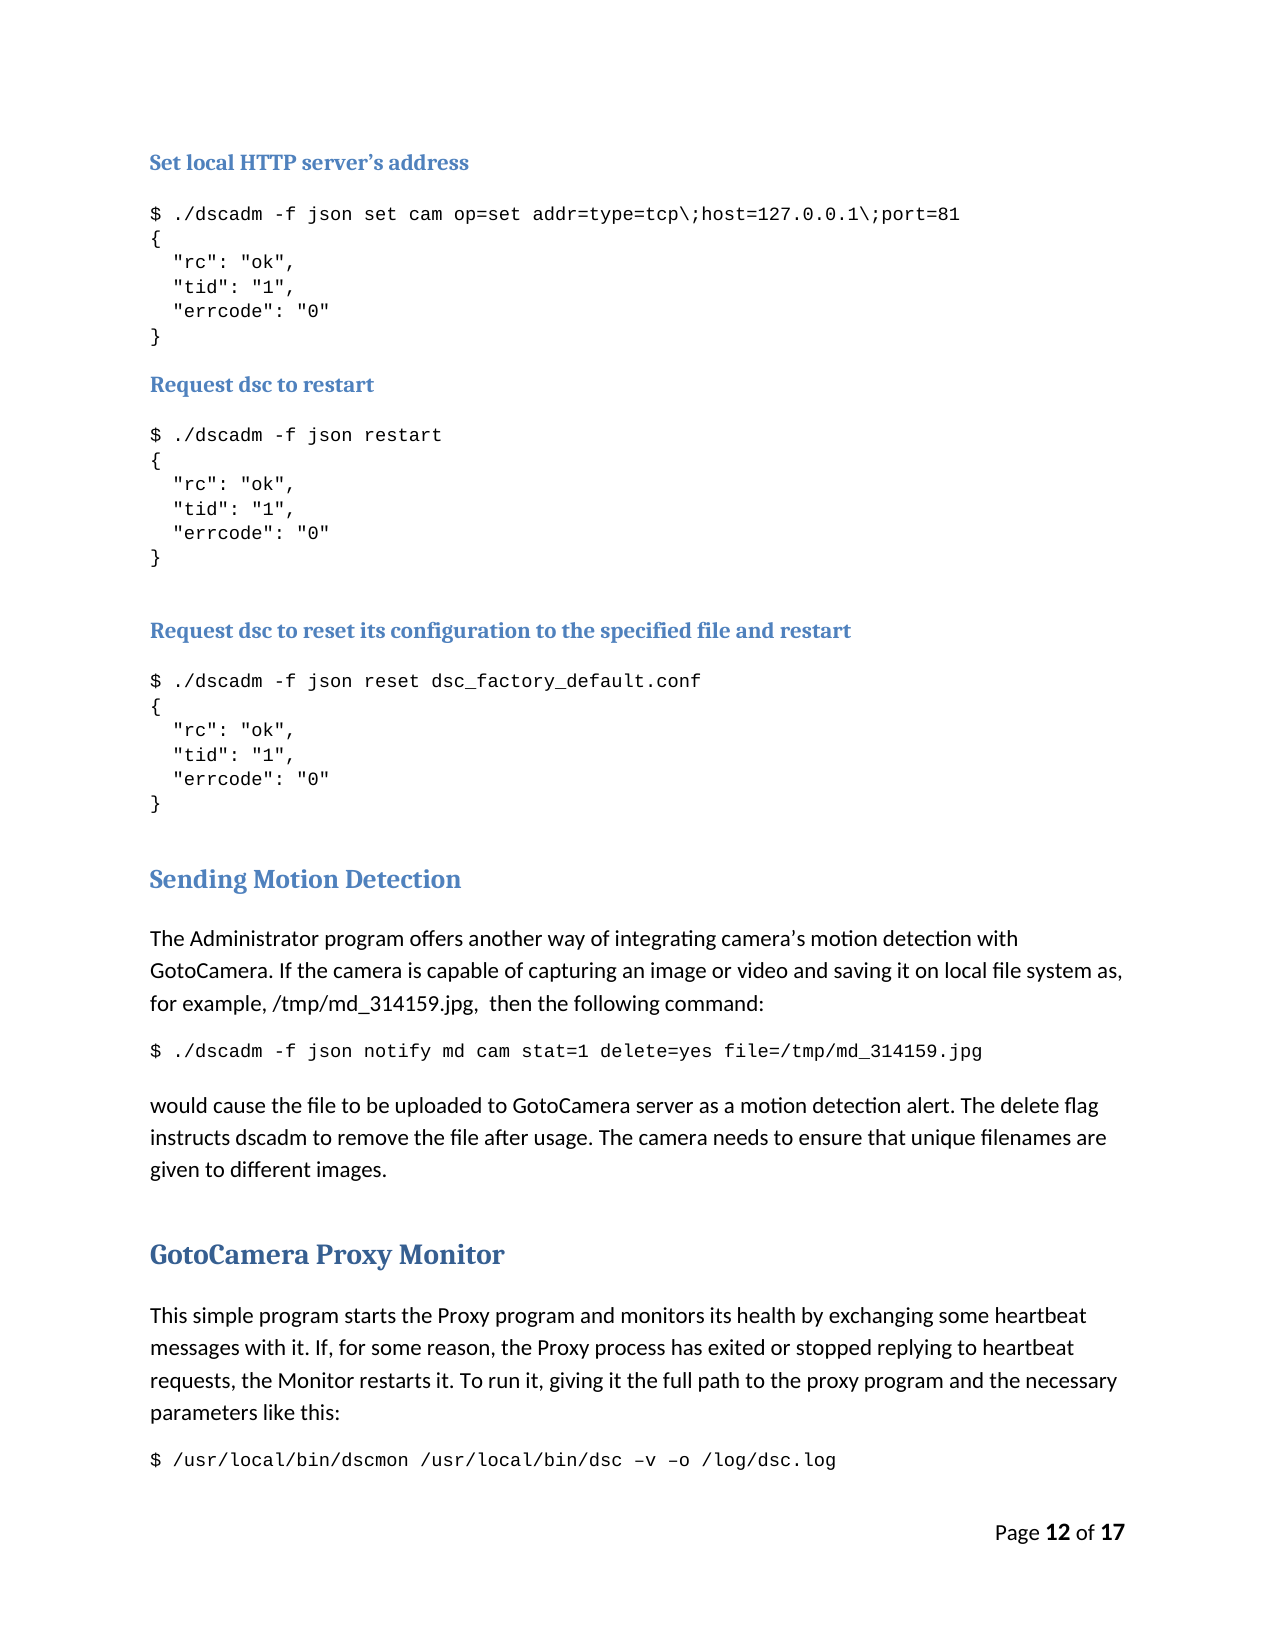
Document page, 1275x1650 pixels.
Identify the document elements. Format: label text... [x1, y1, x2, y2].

text } [150, 326, 1125, 348]
text would cause the file to be uploaded to GotoCamera server as a motion detection alert. The delete flag instructs dscadm to remove the file after usage. The camera needs to ensure that unique filenames are given to different images. [150, 1091, 1125, 1184]
text This simple program starts the Proxy program and monitors its health by exchanging some heartbeat messages with it. If, for some reason, the Proxy process has exited or stopped replying to heartbeat requests, the Monitor restarts it. To run it, giving it the full path to the proxy program and the necessary parameters like this: [150, 1301, 1125, 1426]
subtitle Request dsc to reset its configuration to the specified file and restart [150, 618, 1125, 644]
text $ ./dscadm -f json reset dsc_factory_default.conf [150, 672, 1125, 693]
text "rc": "ok", [150, 721, 1125, 742]
text { [150, 697, 1125, 718]
text "errcode": "0" [150, 524, 1125, 545]
text $ ./dscadm -f json notify md cam stat=1 delete=yes file=/tmp/md_314159.jpg [150, 1042, 1125, 1063]
text $ ./dscadm -f json set cam op=set addr=type=tcp\;host=127.0.0.1\;port=81 [150, 204, 1125, 226]
text "errcode": "0" [150, 302, 1125, 323]
text "tid": "1", [150, 499, 1125, 521]
subtitle GotoCamera Proxy Monitor [150, 1238, 1125, 1271]
text } [150, 548, 1125, 569]
text { [150, 229, 1125, 250]
text The Administrator program offers another way of integrating camera’s motion detection with GotoCamera. If the camera is capable of capturing an image or video and saving it on local file system as, for example, /tmp/md_314159.jpg, then the following command: [150, 924, 1125, 1017]
text "rc": "ok", [150, 253, 1125, 274]
text $ /usr/local/bin/dscmon /usr/local/bin/dsc –v –o /log/dsc.log [150, 1451, 1125, 1472]
text "errcode": "0" [150, 770, 1125, 791]
subtitle Set local HTTP server’s address [150, 150, 1125, 176]
text { [150, 451, 1125, 472]
text "tid": "1", [150, 745, 1125, 767]
text "tid": "1", [150, 278, 1125, 299]
text $ ./dscadm -f json restart [150, 426, 1125, 447]
subtitle Request dsc to restart [150, 372, 1125, 398]
text "rc": "ok", [150, 475, 1125, 496]
text } [150, 794, 1125, 815]
subtitle Sending Motion Detection [150, 864, 1125, 895]
